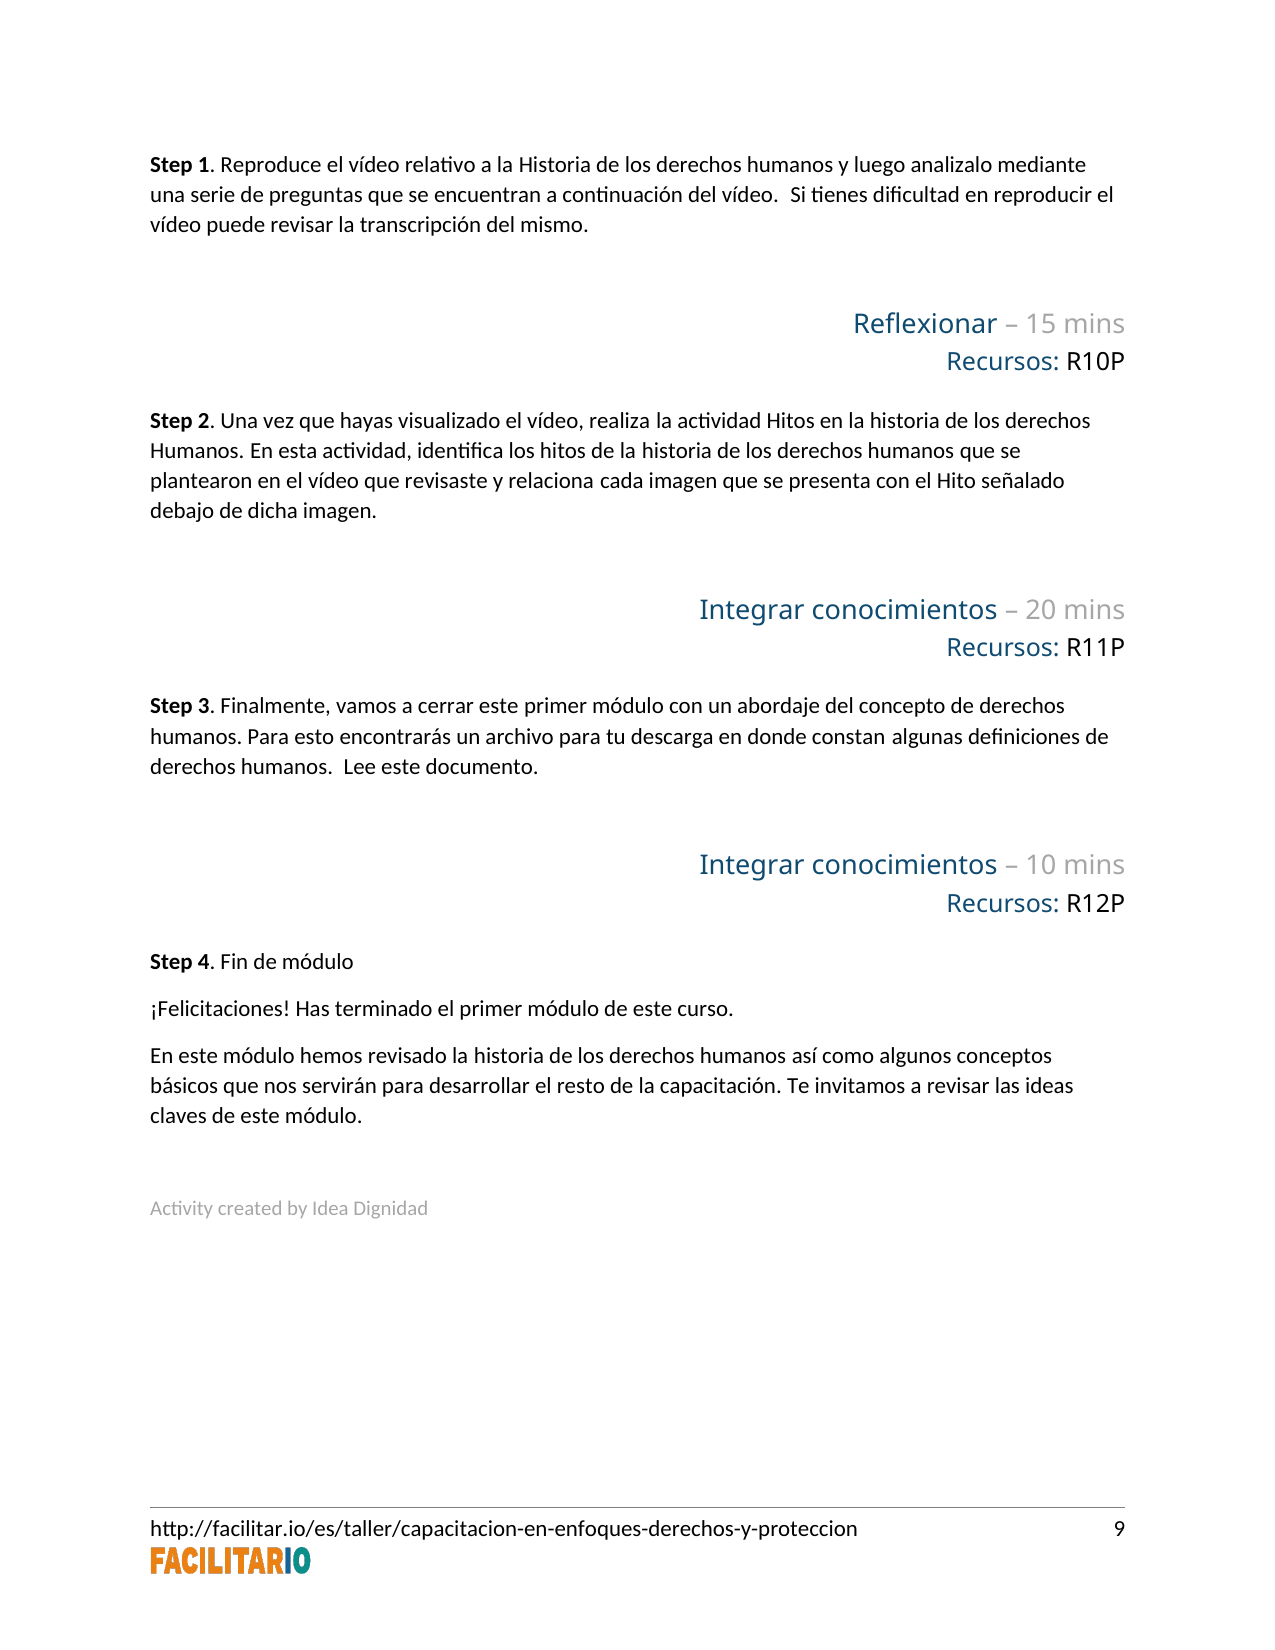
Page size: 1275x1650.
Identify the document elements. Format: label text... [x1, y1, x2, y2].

text Step 2. Una vez que hayas visualizado el vídeo, realiza la actividad Hitos en la historia de los derechos Humanos. En esta actividad, identifica los hitos de la historia de los derechos humanos que se plantearon en el vídeo que revisaste y relaciona cada imagen que se presenta con el Hito señalado debajo de dicha imagen. [150, 406, 1125, 524]
subtitle Integrar conocimientos – 10 mins [150, 846, 1125, 883]
text Recursos: R11P [150, 630, 1125, 664]
text Recursos: R10P [150, 344, 1125, 378]
picture [145, 1544, 315, 1576]
subtitle Integrar conocimientos – 20 mins [150, 590, 1125, 627]
text En este módulo hemos revisado la historia de los derechos humanos así como algunos conceptos básicos que nos servirán para desarrollar el resto de la capacitación. Te invitamos a revisar las ideas claves de este módulo. [150, 1041, 1125, 1129]
text ¡Felicitaciones! Has terminado el primer módulo de este curso. [150, 994, 1125, 1022]
text Step 1. Reproduce el vídeo relativo a la Historia de los derechos humanos y luego analizalo mediante una serie de preguntas que se encuentran a continuación del vídeo. Si tienes dificultad en reproducir el vídeo puede revisar la transcripción del mismo. [150, 150, 1125, 238]
text Step 4. Fin de módulo [150, 947, 1125, 975]
subtitle Reflexionar – 15 mins [150, 304, 1125, 341]
text Step 3. Finalmente, vamos a cerrar este primer módulo con un abordaje del concepto de derechos humanos. Para esto encontrarás un archivo para tu descarga en donde constan algunas definiciones de derechos humanos. Lee este documento. [150, 692, 1125, 780]
text Activity created by Idea Dignidad [150, 1195, 1125, 1221]
text Recursos: R12P [150, 886, 1125, 920]
